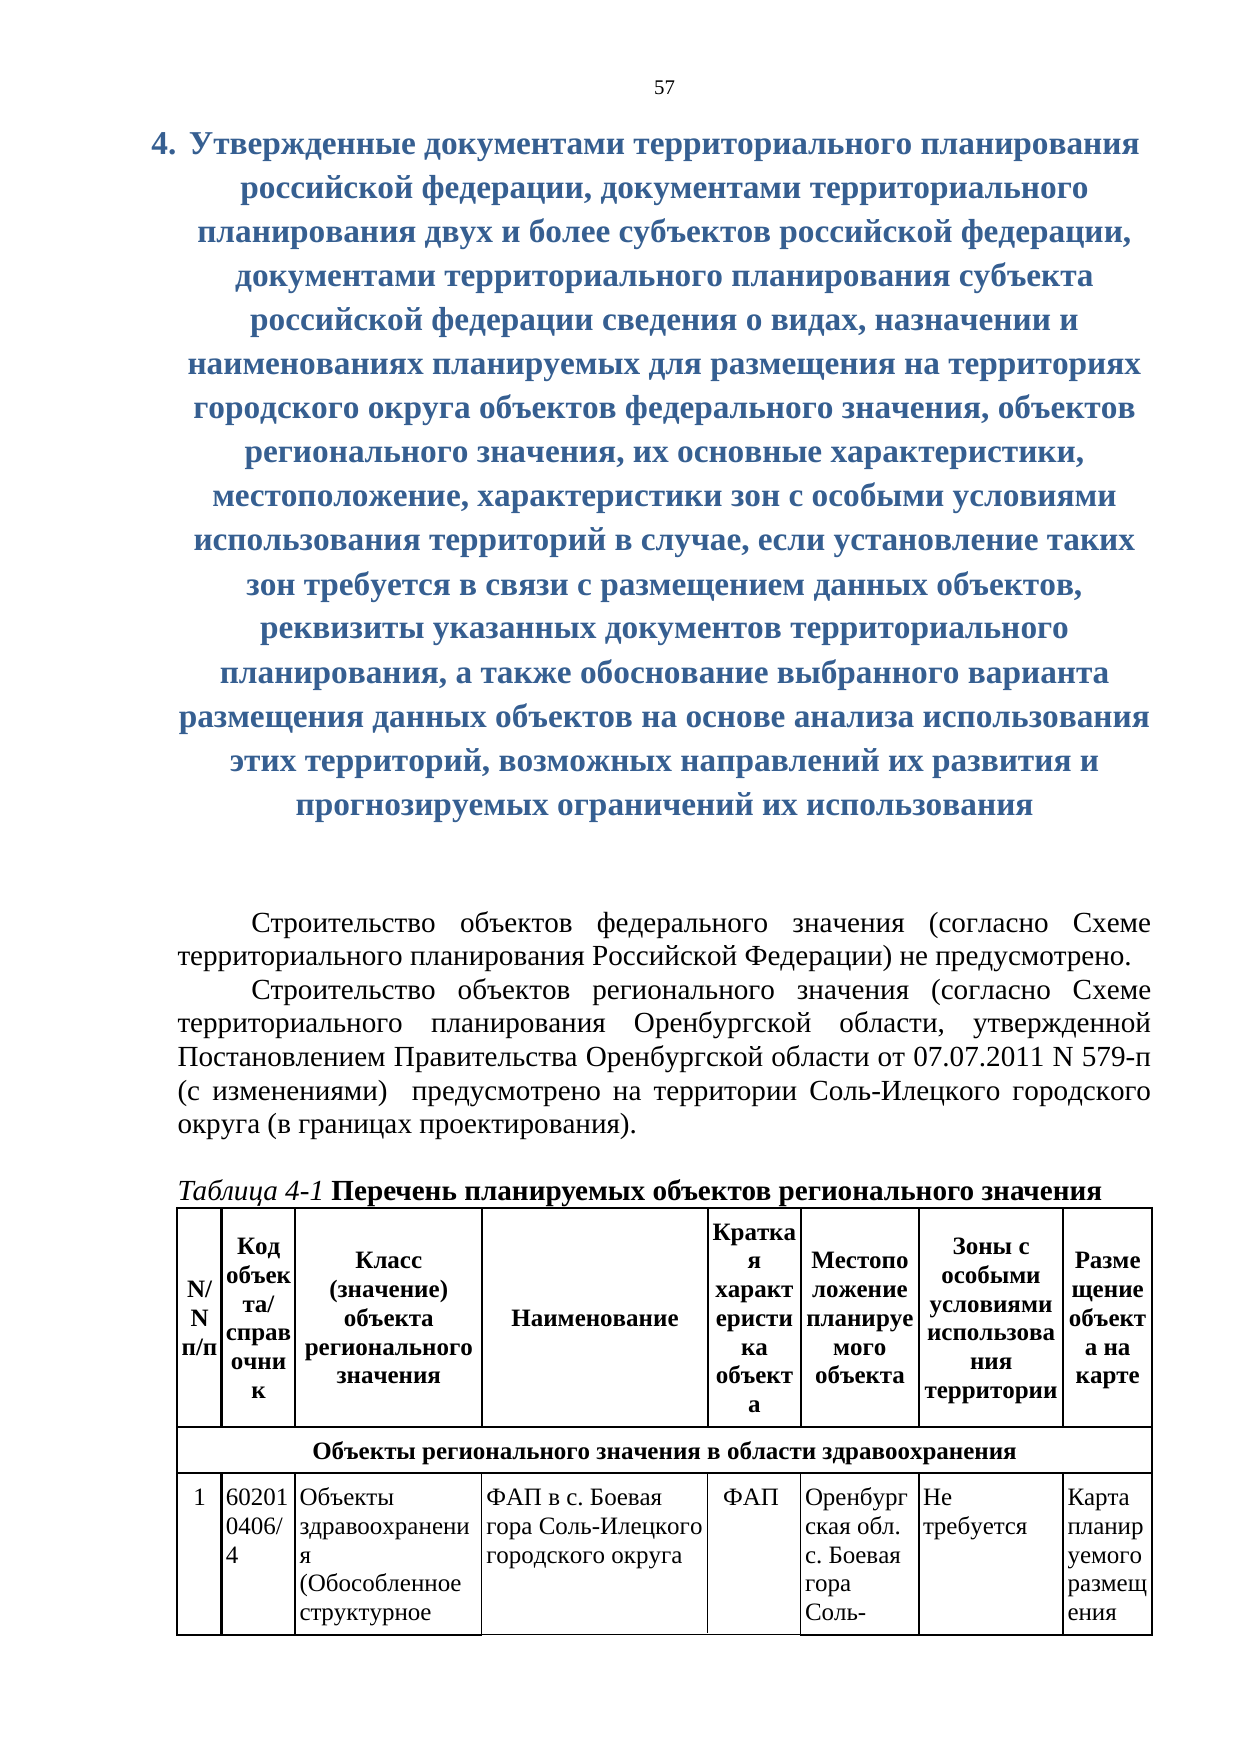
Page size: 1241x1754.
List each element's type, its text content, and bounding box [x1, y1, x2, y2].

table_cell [296, 1474, 481, 1634]
table_header Наименование [483, 1209, 707, 1426]
table_cell Объекты регионального значения в области здравоохранения [178, 1428, 1151, 1472]
table_header Краткая характеристика объекта [709, 1209, 800, 1426]
table_header N/N п/п [178, 1209, 220, 1426]
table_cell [801, 1474, 918, 1634]
table_cell 1 [178, 1474, 220, 1634]
table_header Размещение объекта на карте [1064, 1209, 1151, 1426]
table_header Класс (значение) объекта регионального значения [296, 1209, 481, 1426]
text Строительство объектов регионального значения (согласно Схеме территориального планирования Оренбургской области, утвержденной Постановлением Правительства Оренбургской области от 07.07.2011 N 579-п (с изменениями) предусмотрено на территории Соль-Илецкого городского округа (в границах проектирования). [177, 972, 1152, 1140]
list Утвержденные документами территориального планирования российской федерации, документами территориального планирования двух и более субъектов российской федерации, документами территориального планирования субъекта российской федерации сведения о видах, назначении и наименованиях планируемых для размещения на территориях городского округа объектов федерального значения, объектов регионального значения, их основные характеристики, местоположение, характеристики зон с особыми условиями использования территорий в случае, если установление таких зон требуется в связи с размещением данных объектов, реквизиты указанных документов территориального планирования, а также обоснование выбранного варианта размещения данных объектов на основе анализа использования этих территорий, возможных направлений их развития и прогнозируемых ограничений их использования [140, 123, 1152, 822]
table_header Код объекта/ справочник [223, 1209, 294, 1426]
table_header Местоположение планируемого объекта [802, 1209, 918, 1426]
table_cell ФАП [708, 1474, 800, 1634]
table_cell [482, 1474, 708, 1634]
table_cell 602010406/4 [223, 1474, 294, 1634]
table_cell Не требуется [920, 1474, 1062, 1634]
table_header Зоны с особыми условиями использования территории [920, 1209, 1062, 1426]
text Таблица 4-1 Перечень планируемых объектов регионального значения [177, 1173, 1152, 1207]
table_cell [1064, 1474, 1151, 1634]
text Строительство объектов федерального значения (согласно Схеме территориального планирования Российской Федерации) не предусмотрено. [177, 905, 1152, 972]
